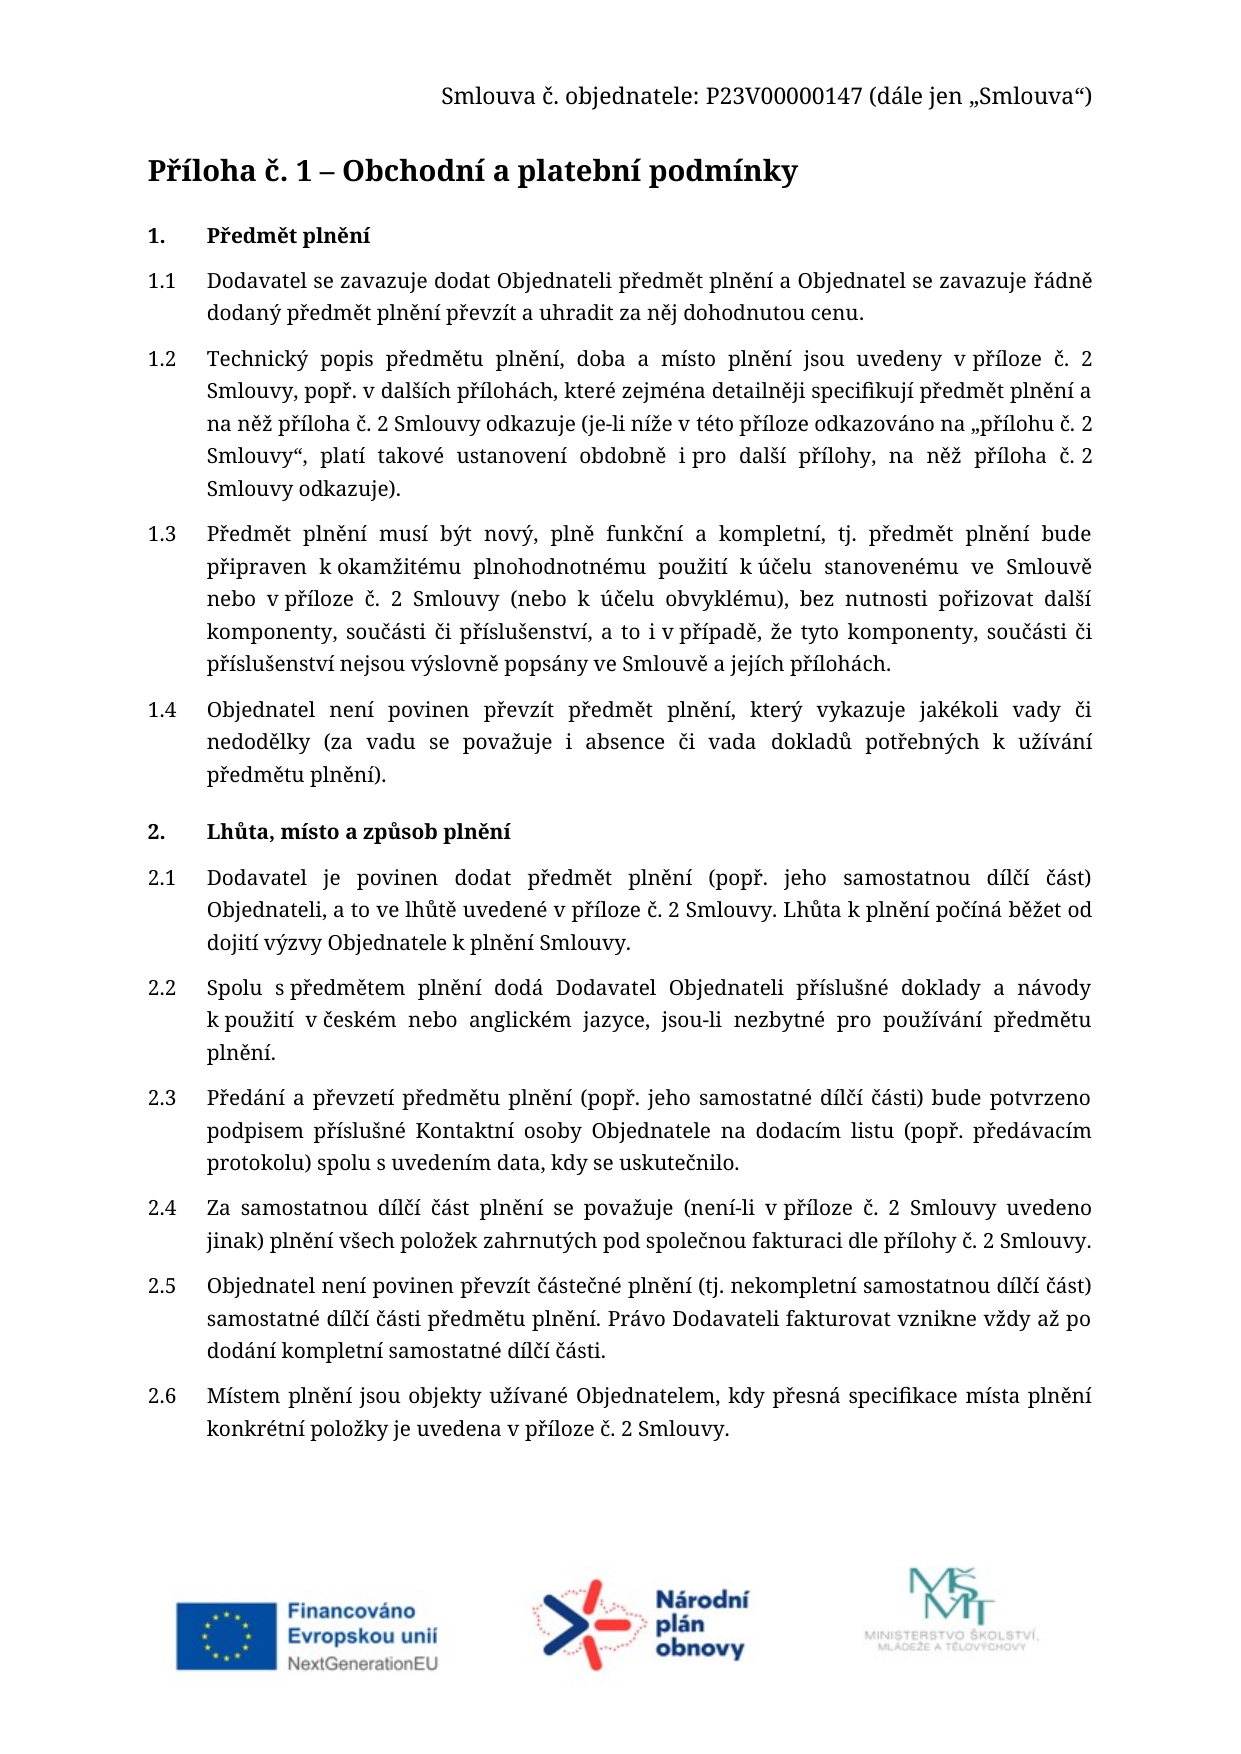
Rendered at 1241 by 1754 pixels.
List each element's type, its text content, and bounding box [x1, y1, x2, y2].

list Objednatel není povinen převzít částečné plnění (tj. nekompletní samostatnou dílčí část) samostatné dílčí části předmětu plnění. Právo Dodavateli fakturovat vznikne vždy až po dodání kompletní samostatné dílčí části. [148, 1271, 1093, 1365]
list Dodavatel se zavazuje dodat Objednateli předmět plnění a Objednatel se zavazuje řádně dodaný předmět plnění převzít a uhradit za něj dohodnutou cenu. [148, 266, 1093, 327]
list Spolu s předmětem plnění dodá Dodavatel Objednateli příslušné doklady a návody k použití v českém nebo anglickém jazyce, jsou-li nezbytné pro používání předmětu plnění. [148, 973, 1093, 1067]
text Příloha č. 1 – Obchodní a platební podmínky [148, 150, 1093, 190]
list Lhůta, místo a způsob plnění [148, 817, 1093, 846]
list Technický popis předmětu plnění, doba a místo plnění jsou uvedeny v příloze č. 2 Smlouvy, popř. v dalších přílohách, které zejména detailněji specifikují předmět plnění a na něž příloha č. 2 Smlouvy odkazuje (je-li níže v této příloze odkazováno na „přílohu č. 2 Smlouvy“, platí takové ustanovení obdobně i pro další přílohy, na něž příloha č. 2 Smlouvy odkazuje). [148, 344, 1093, 502]
picture [147, 1521, 1093, 1698]
list Objednatel není povinen převzít předmět plnění, který vykazuje jakékoli vady či nedodělky (za vadu se považuje i absence či vada dokladů potřebných k užívání předmětu plnění). [148, 695, 1093, 788]
list Místem plnění jsou objekty užívané Objednatelem, kdy přesná specifikace místa plnění konkrétní položky je uvedena v příloze č. 2 Smlouvy. [148, 1382, 1093, 1443]
list Předmět plnění [148, 221, 1093, 249]
list Dodavatel je povinen dodat předmět plnění (popř. jeho samostatnou dílčí část) Objednateli, a to ve lhůtě uvedené v příloze č. 2 Smlouvy. Lhůta k plnění počíná běžet od dojití výzvy Objednatele k plnění Smlouvy. [148, 863, 1093, 956]
list Předání a převzetí předmětu plnění (popř. jeho samostatné dílčí části) bude potvrzeno podpisem příslušné Kontaktní osoby Objednatele na dodacím listu (popř. předávacím protokolu) spolu s uvedením data, kdy se uskutečnilo. [148, 1083, 1093, 1177]
list Předmět plnění musí být nový, plně funkční a kompletní, tj. předmět plnění bude připraven k okamžitému plnohodnotnému použití k účelu stanovenému ve Smlouvě nebo v příloze č. 2 Smlouvy (nebo k účelu obvyklému), bez nutnosti pořizovat další komponenty, součásti či příslušenství, a to i v případě, že tyto komponenty, součásti či příslušenství nejsou výslovně popsány ve Smlouvě a jejích přílohách. [148, 519, 1093, 678]
list Za samostatnou dílčí část plnění se považuje (není-li v příloze č. 2 Smlouvy uvedeno jinak) plnění všech položek zahrnutých pod společnou fakturaci dle přílohy č. 2 Smlouvy. [148, 1193, 1093, 1254]
